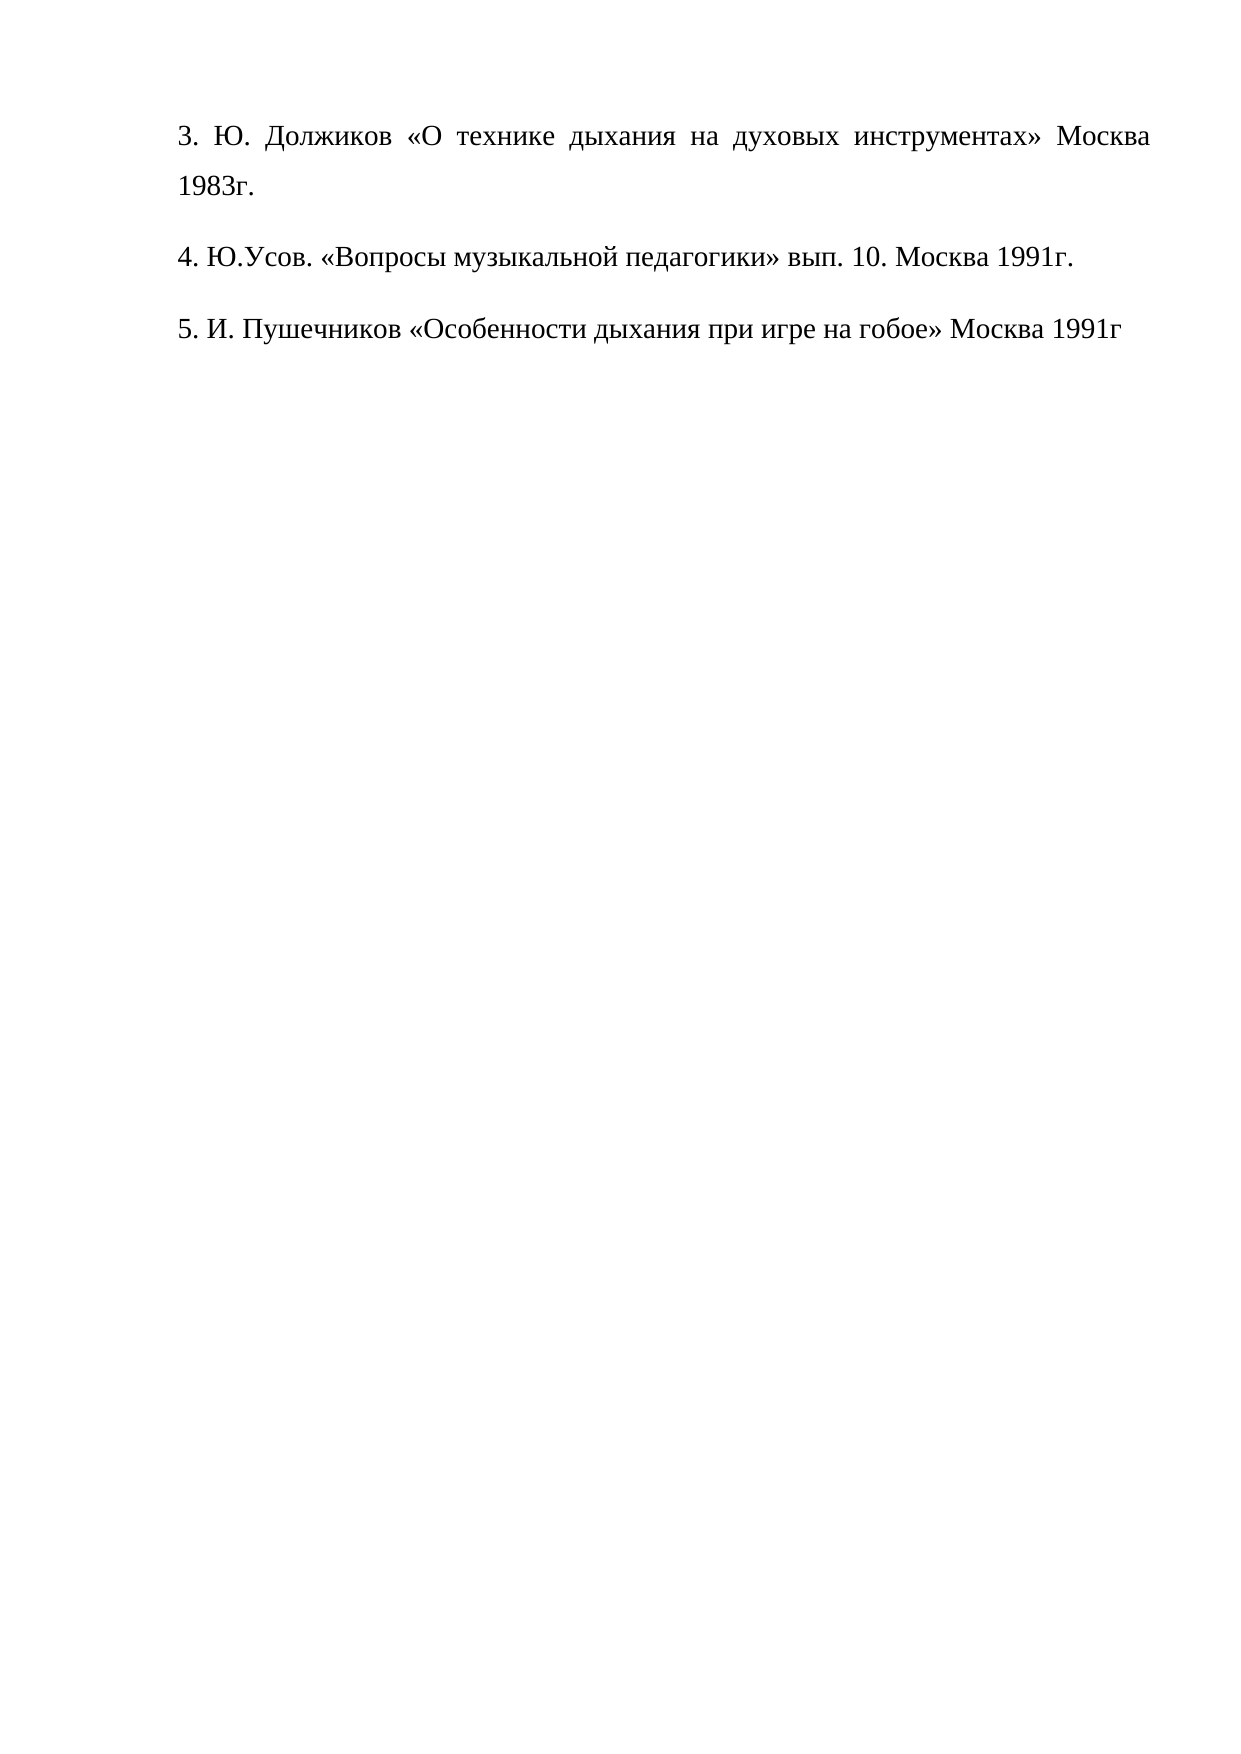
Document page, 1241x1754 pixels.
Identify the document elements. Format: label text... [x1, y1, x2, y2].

text 5. И. Пушечников «Особенности дыхания при игре на гобое» Москва 1991г [177, 311, 1152, 344]
text 3. Ю. Должиков «О технике дыхания на духовых инструментах» Москва 1983г. [177, 118, 1152, 202]
text 4. Ю.Усов. «Вопросы музыкальной педагогики» вып. 10. Москва 1991г. [177, 239, 1152, 273]
